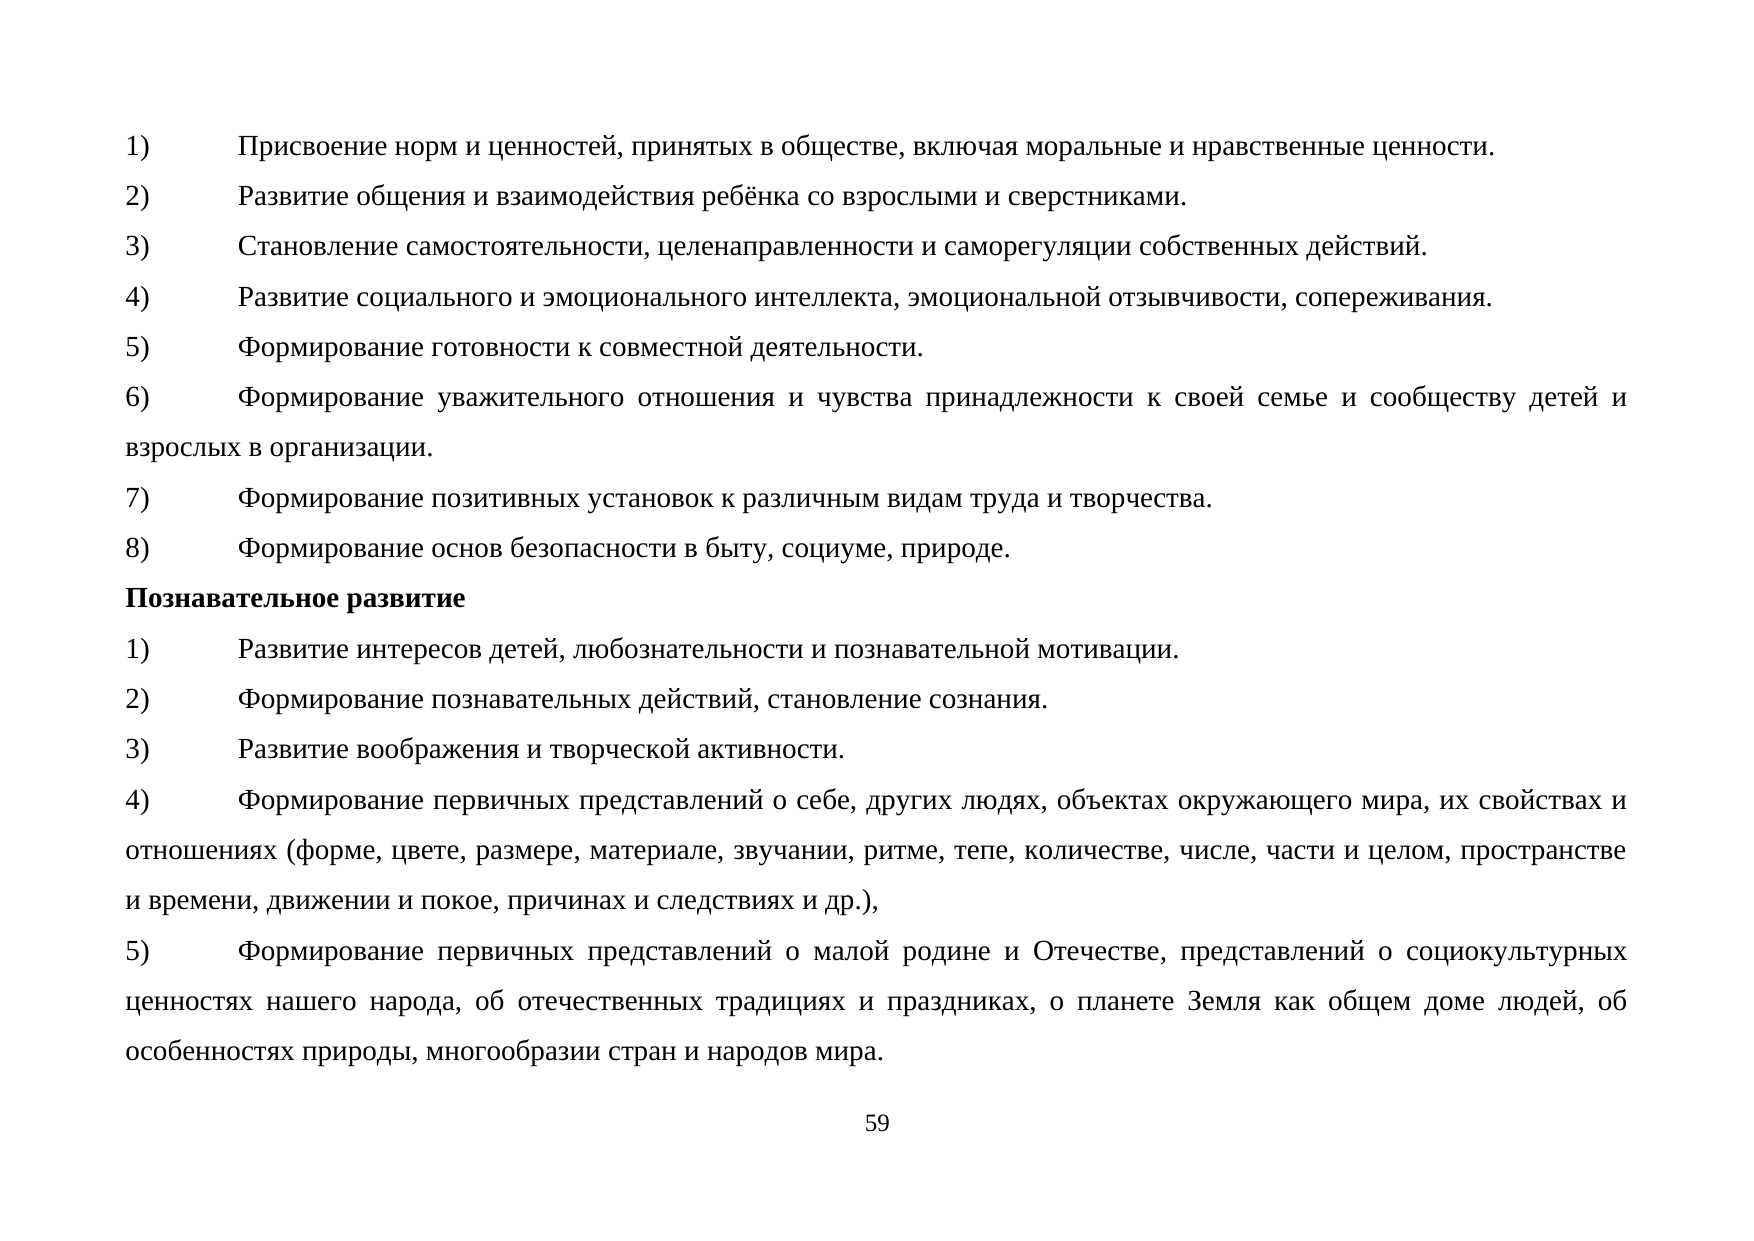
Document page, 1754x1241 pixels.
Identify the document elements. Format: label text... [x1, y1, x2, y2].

text 1) Развитие интересов детей, любознательности и познавательной мотивации. [125, 631, 1629, 664]
text 4) Развитие социального и эмоционального интеллекта, эмоциональной отзывчивости, сопереживания. [125, 279, 1629, 312]
text 1) Присвоение норм и ценностей, принятых в обществе, включая моральные и нравственные ценности. [125, 128, 1629, 161]
text 5) Формирование первичных представлений о малой родине и Отечестве, представлений о социокультурных ценностях нашего народа, об отечественных традициях и праздниках, о планете Земля как общем доме людей, об особенностях природы, многообразии стран и народов мира. [125, 933, 1629, 1067]
text 7) Формирование позитивных установок к различным видам труда и творчества. [125, 480, 1629, 513]
text 6) Формирование уважительного отношения и чувства принадлежности к своей семье и сообществу детей и взрослых в организации. [125, 379, 1629, 463]
text Познавательное развитие [125, 581, 1629, 614]
text 3) Становление самостоятельности, целенаправленности и саморегуляции собственных действий. [125, 228, 1629, 262]
text 2) Развитие общения и взаимодействия ребёнка со взрослыми и сверстниками. [125, 178, 1629, 212]
text 5) Формирование готовности к совместной деятельности. [125, 329, 1629, 362]
text 3) Развитие воображения и творческой активности. [125, 731, 1629, 765]
text 2) Формирование познавательных действий, становление сознания. [125, 681, 1629, 715]
text 8) Формирование основ безопасности в быту, социуме, природе. [125, 530, 1629, 564]
text 4) Формирование первичных представлений о себе, других людях, объектах окружающего мира, их свойствах и отношениях (форме, цвете, размере, материале, звучании, ритме, тепе, количестве, числе, части и целом, пространстве и времени, движении и покое, причинах и следствиях и др.), [125, 782, 1629, 916]
